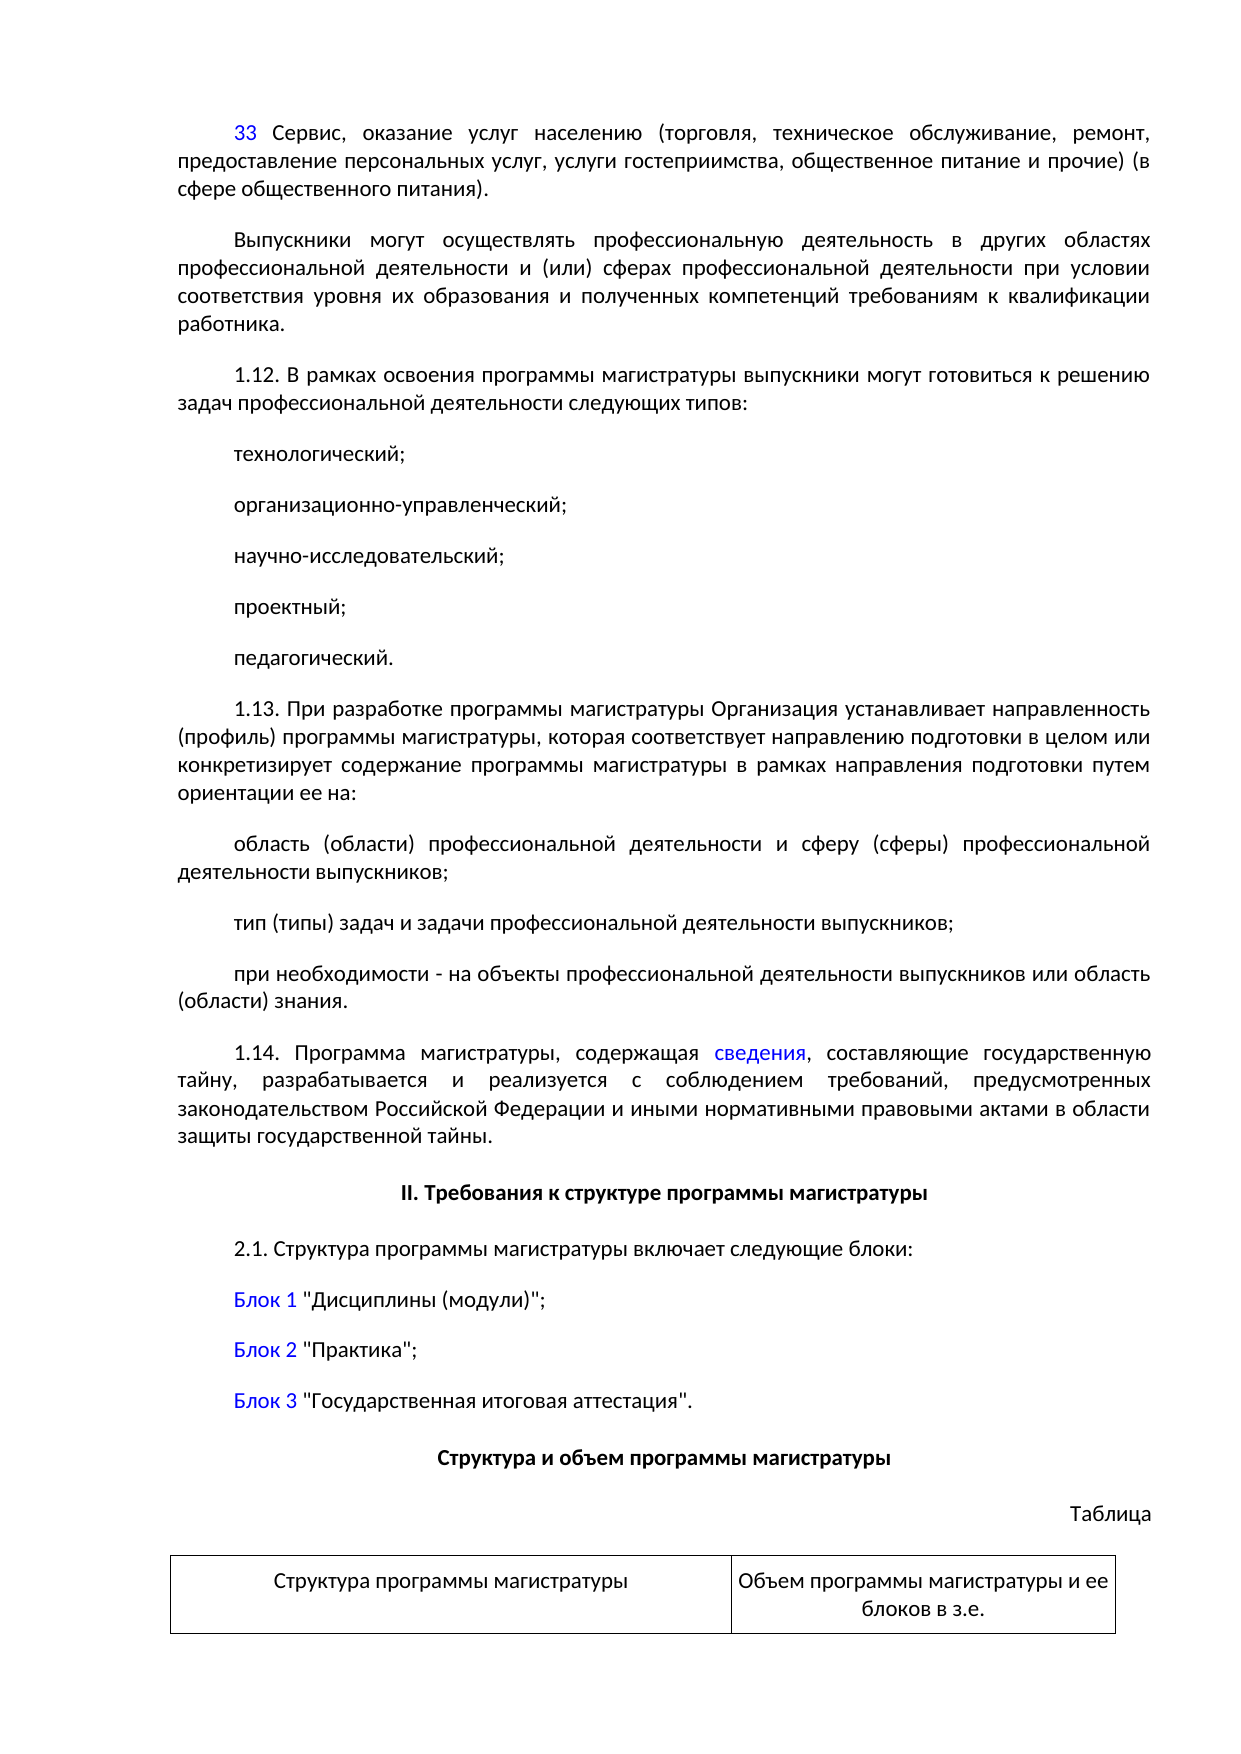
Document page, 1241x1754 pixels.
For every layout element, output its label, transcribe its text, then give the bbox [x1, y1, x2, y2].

text технологический; [177, 439, 1152, 467]
title Структура и объем программы магистратуры [177, 1443, 1152, 1471]
text Выпускники могут осуществлять профессиональную деятельность в других областях профессиональной деятельности и (или) сферах профессиональной деятельности при условии соответствия уровня их образования и полученных компетенций требованиям к квалификации работника. [177, 225, 1152, 337]
text тип (типы) задач и задачи профессиональной деятельности выпускников; [177, 908, 1152, 936]
table_header Структура программы магистратуры [171, 1556, 731, 1633]
text проектный; [177, 592, 1152, 620]
text Блок 1 "Дисциплины (модули)"; [177, 1285, 1152, 1313]
text при необходимости - на объекты профессиональной деятельности выпускников или область (области) знания. [177, 959, 1152, 1015]
text 1.14. Программа магистратуры, содержащая сведения, составляющие государственную тайну, разрабатывается и реализуется с соблюдением требований, предусмотренных законодательством Российской Федерации и иными нормативными правовыми актами в области защиты государственной тайны. [177, 1038, 1152, 1150]
text область (области) профессиональной деятельности и сферу (сферы) профессиональной деятельности выпускников; [177, 829, 1152, 885]
table_header Объем программы магистратуры и ее блоков в з.е. [732, 1556, 1115, 1633]
text 1.13. При разработке программы магистратуры Организация устанавливает направленность (профиль) программы магистратуры, которая соответствует направлению подготовки в целом или конкретизирует содержание программы магистратуры в рамках направления подготовки путем ориентации ее на: [177, 694, 1152, 806]
text Таблица [177, 1499, 1152, 1527]
text 2.1. Структура программы магистратуры включает следующие блоки: [177, 1234, 1152, 1262]
text Блок 3 "Государственная итоговая аттестация". [177, 1387, 1152, 1414]
title II. Требования к структуре программы магистратуры [177, 1178, 1152, 1206]
text Блок 2 "Практика"; [177, 1336, 1152, 1364]
text организационно-управленческий; [177, 490, 1152, 518]
text научно-исследовательский; [177, 541, 1152, 569]
text 1.12. В рамках освоения программы магистратуры выпускники могут готовиться к решению задач профессиональной деятельности следующих типов: [177, 360, 1152, 416]
text педагогический. [177, 643, 1152, 671]
text 33 Сервис, оказание услуг населению (торговля, техническое обслуживание, ремонт, предоставление персональных услуг, услуги гостеприимства, общественное питание и прочие) (в сфере общественного питания). [177, 118, 1152, 202]
